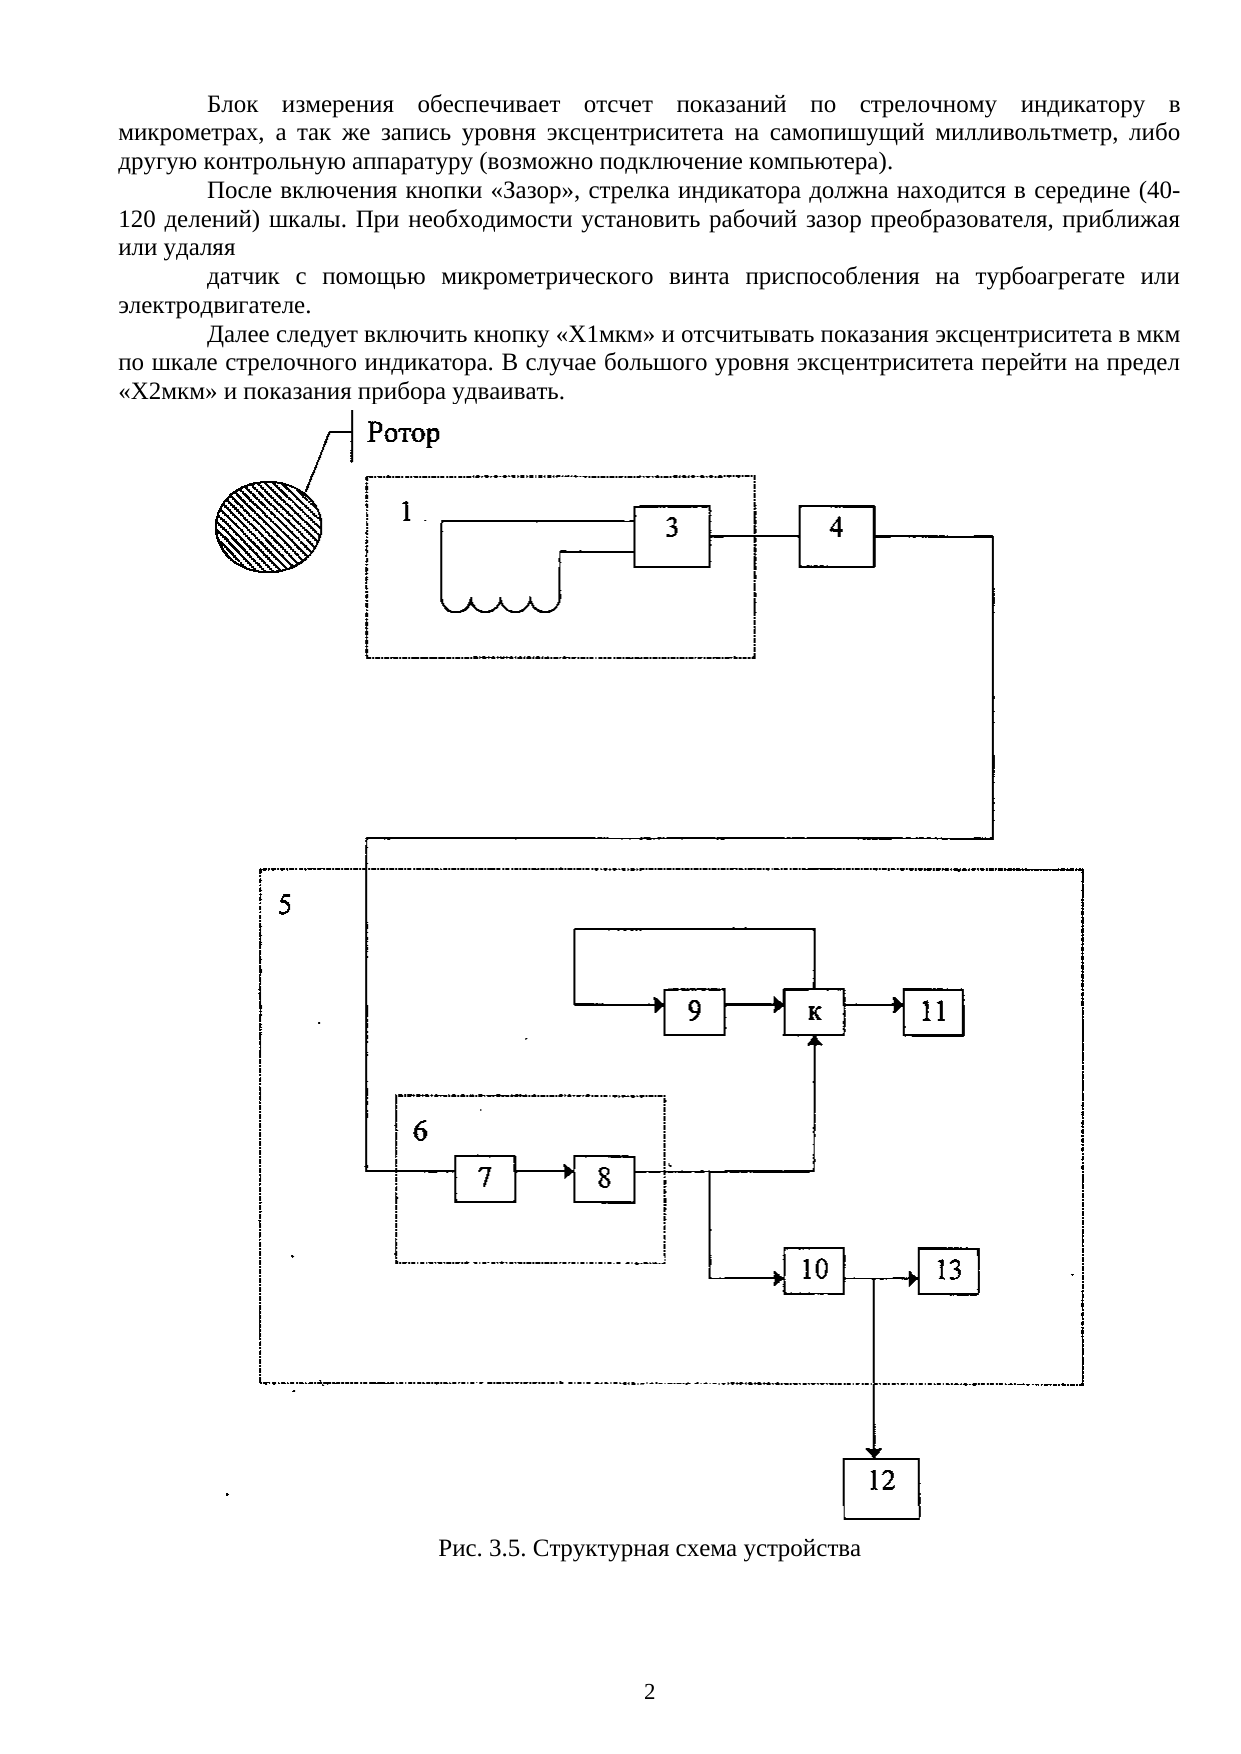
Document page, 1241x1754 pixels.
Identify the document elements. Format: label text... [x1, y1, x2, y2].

text После включения кнопки «Зазор», стрелка индикатора должна находится в середине (40-120 делений) шкалы. При необходимости установить рабочий зазор преобразователя, приближая или удаляя [118, 175, 1181, 261]
text датчик с помощью микрометрического винта приспособления на турбоагрегате или электродвигателе. [118, 261, 1181, 319]
text Рис. 3.5. Структурная схема устройства [118, 1533, 1181, 1562]
text Далее следует включить кнопку «Х1мкм» и отсчитывать показания эксцентриситета в мкм по шкале стрелочного индикатора. В случае большого уровня эксцентриситета перейти на предел «Х2мкм» и показания прибора удваивать. [118, 319, 1181, 405]
picture [206, 404, 1093, 1533]
text Блок измерения обеспечивает отсчет показаний по стрелочному индикатору в микрометрах, а так же запись уровня эксцентриситета на самопишущий милливольтметр, либо другую контрольную аппаратуру (возможно подключение компьютера). [118, 89, 1181, 175]
